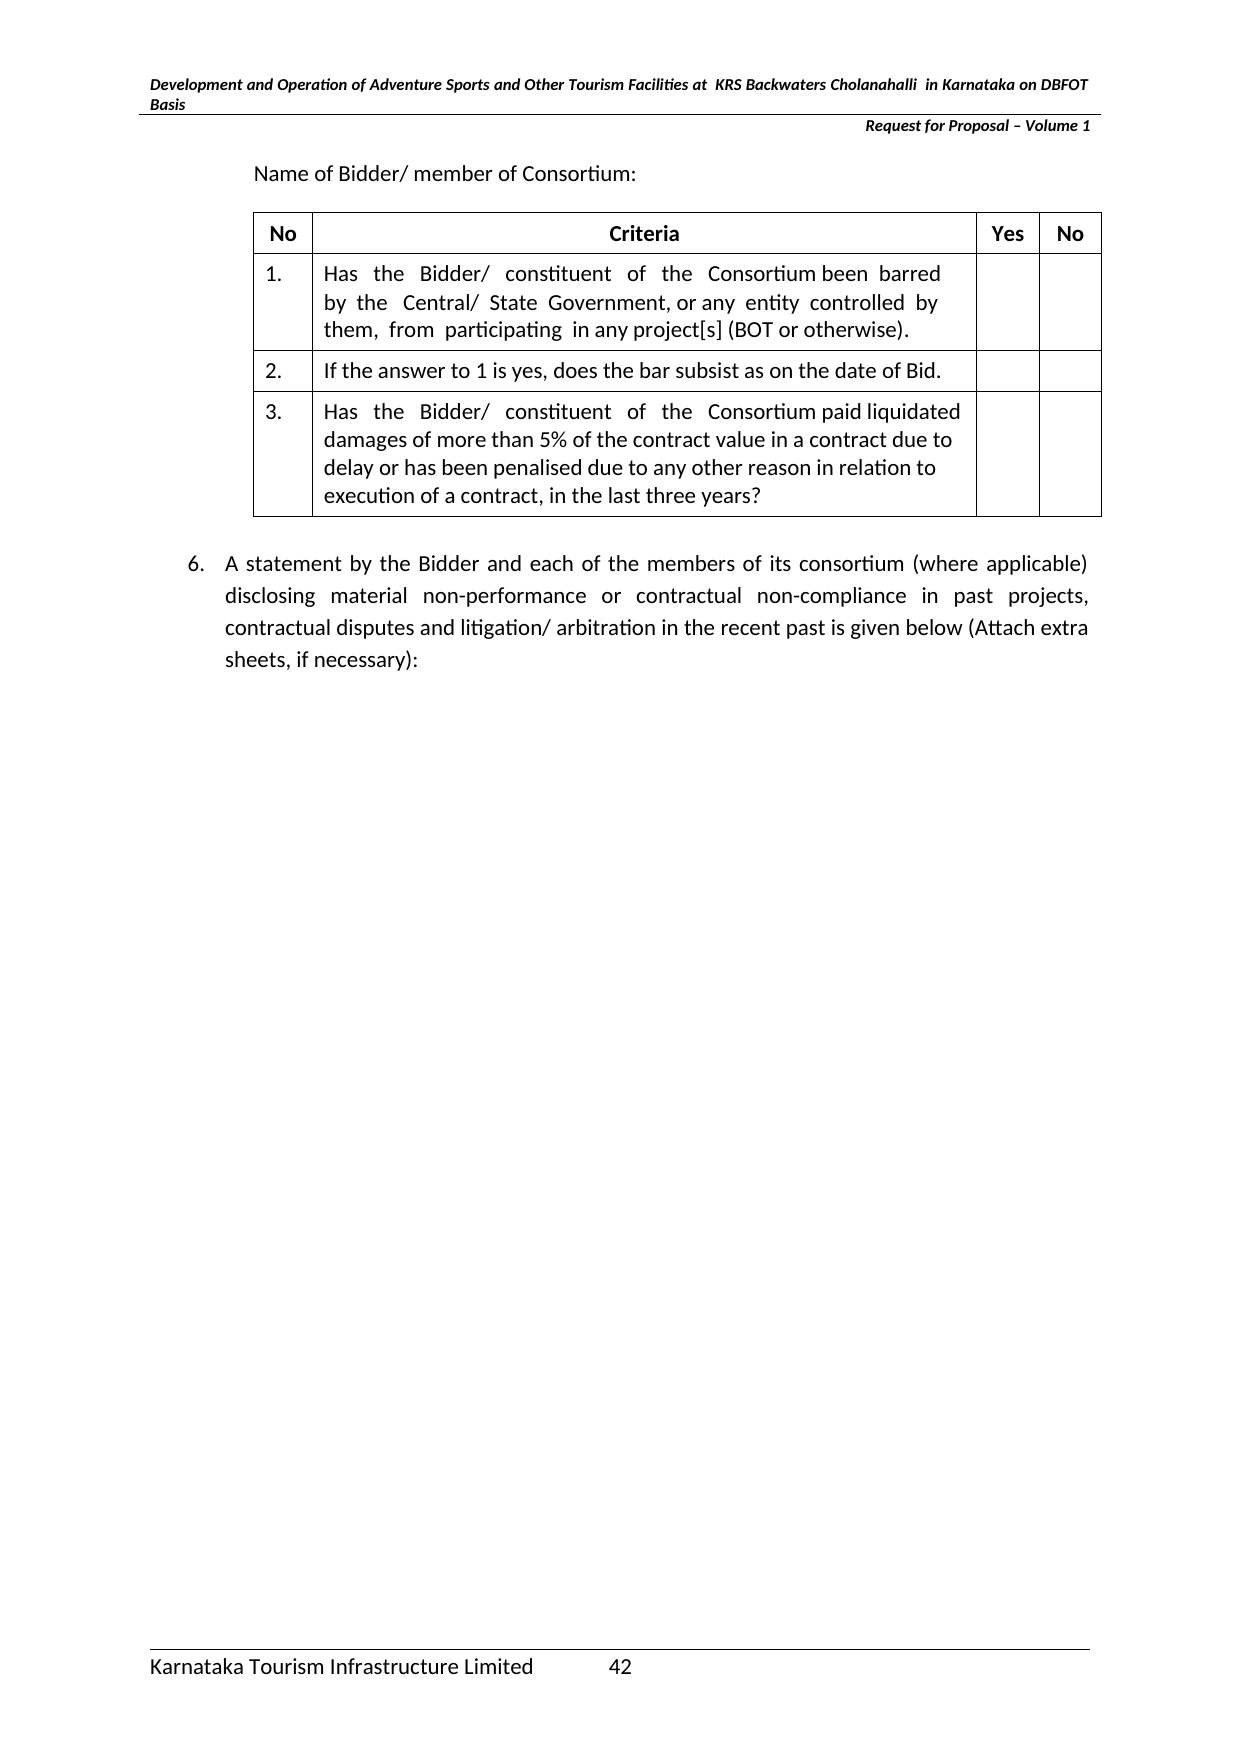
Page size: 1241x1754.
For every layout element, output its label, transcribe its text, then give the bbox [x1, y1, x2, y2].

table_cell [254, 351, 312, 391]
table_cell Has the Bidder/ constituent of the Consortium been barred by the Central/ State Government, or any entity controlled by them, from participating in any project[s] (BOT or otherwise). [313, 254, 976, 349]
table_header Criteria [313, 213, 976, 253]
text Name of Bidder/ member of Consortium: [150, 159, 1090, 187]
table_cell Has the Bidder/ constituent of the Consortium paid liquidated damages of more than 5% of the contract value in a contract due to delay or has been penalised due to any other reason in relation to execution of a contract, in the last three years? [313, 392, 976, 516]
list A statement by the Bidder and each of the members of its consortium (where applicable) disclosing material non-performance or contractual non-compliance in past projects, contractual disputes and litigation/ arbitration in the recent past is given below (Attach extra sheets, if necessary): [187, 549, 1090, 673]
table_cell [1040, 254, 1101, 349]
table_cell [977, 351, 1039, 391]
table_cell [1040, 392, 1101, 516]
table_header No [1040, 213, 1101, 253]
table_cell [977, 392, 1039, 516]
table_cell [254, 392, 312, 516]
table_cell [254, 254, 312, 349]
table_cell [1040, 351, 1101, 391]
table_cell [977, 254, 1039, 349]
table_header Yes [977, 213, 1039, 253]
table_header No [254, 213, 312, 253]
table_cell If the answer to 1 is yes, does the bar subsist as on the date of Bid. [313, 351, 976, 391]
